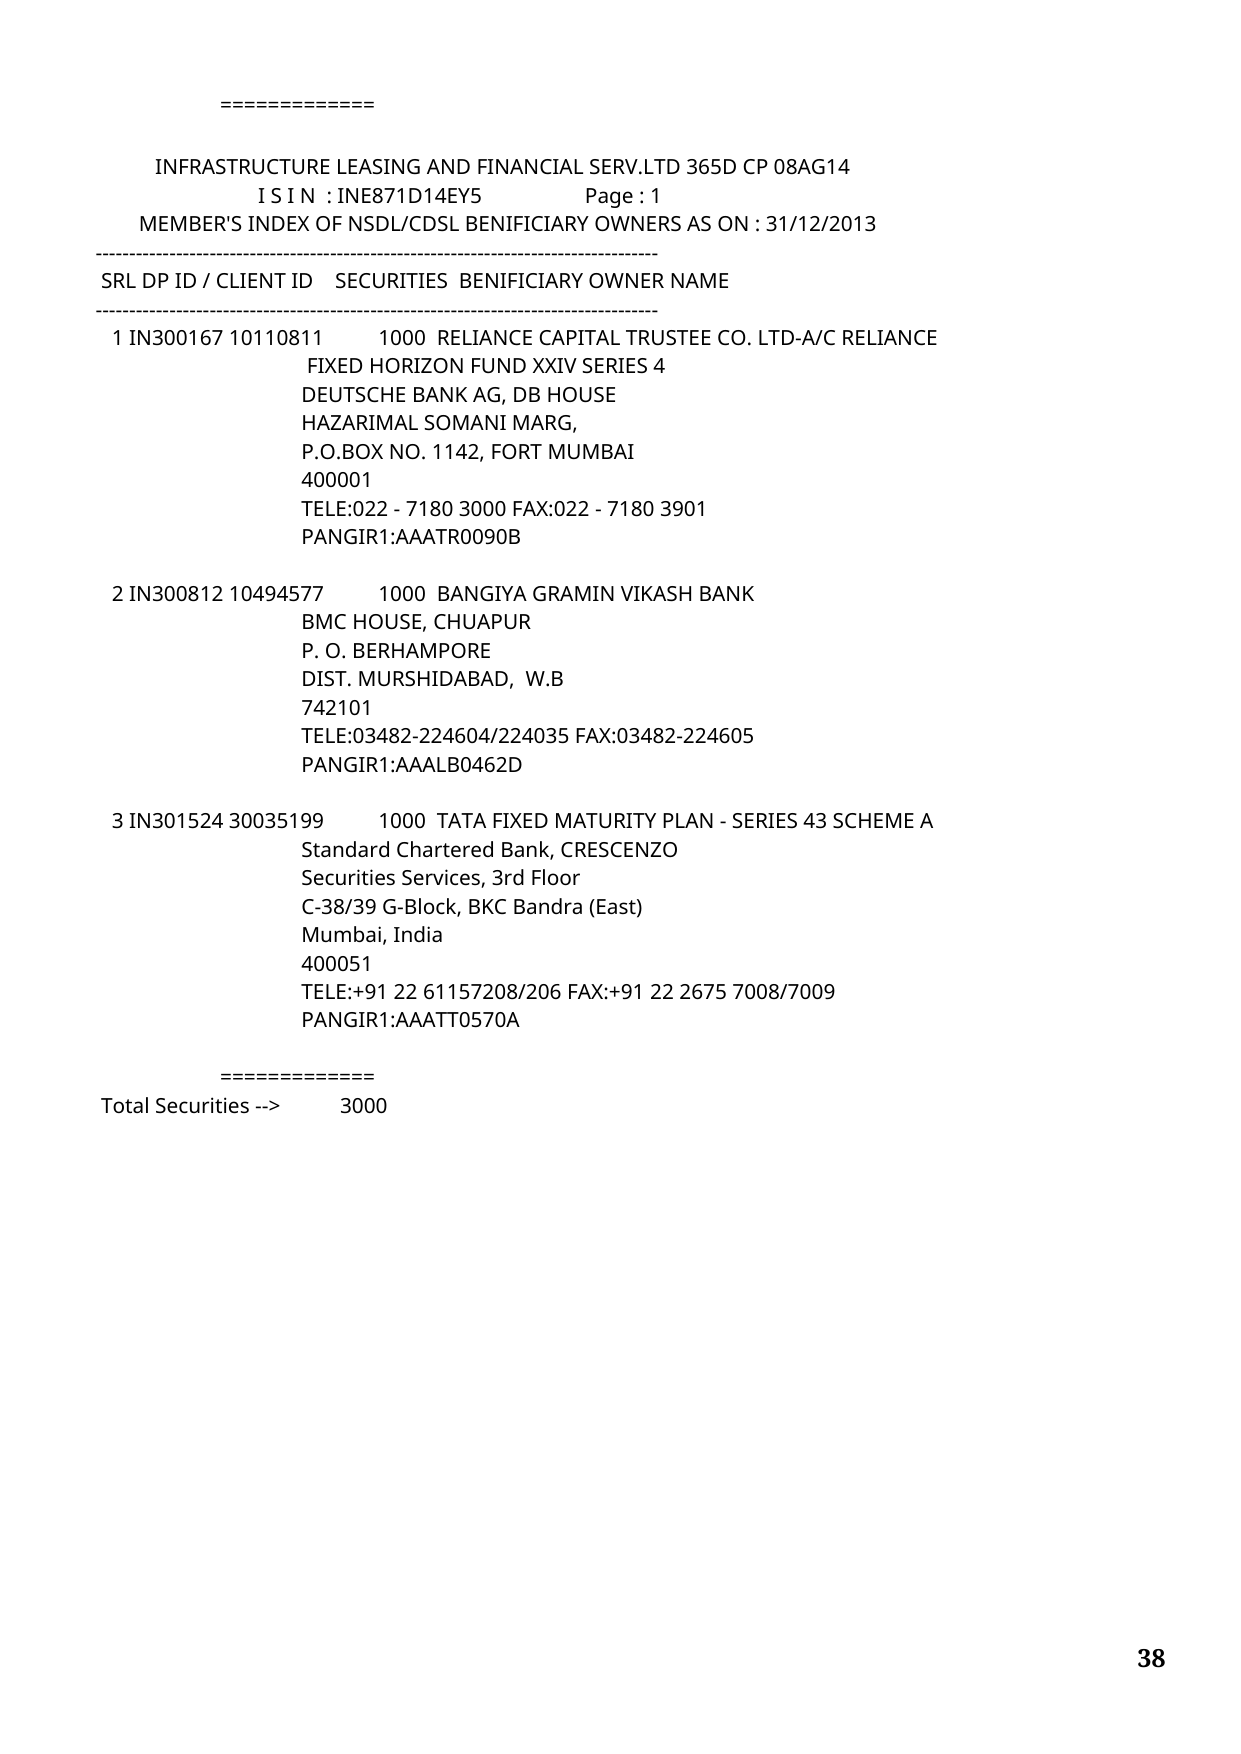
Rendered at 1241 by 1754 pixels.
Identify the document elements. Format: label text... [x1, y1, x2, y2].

text PANGIR1:AAALB0462D [90, 750, 1165, 778]
text HAZARIMAL SOMANI MARG, [90, 408, 1165, 437]
text BMC HOUSE, CHUAPUR [90, 607, 1165, 636]
text ------------------------------------------------------------------------------------ [90, 238, 1165, 266]
text TELE:022 - 7180 3000 FAX:022 - 7180 3901 [90, 494, 1165, 522]
text ============= [90, 90, 1165, 152]
text SRL DP ID / CLIENT ID SECURITIES BENIFICIARY OWNER NAME [90, 266, 1165, 295]
text Standard Chartered Bank, CRESCENZO [90, 835, 1165, 863]
text PANGIR1:AAATT0570A [90, 1006, 1165, 1034]
text I S I N : INE871D14EY5 Page : 1 [90, 181, 1165, 209]
text 2 IN300812 10494577 1000 BANGIYA GRAMIN VIKASH BANK [90, 579, 1165, 607]
text Securities Services, 3rd Floor [90, 863, 1165, 892]
text P. O. BERHAMPORE [90, 636, 1165, 664]
text ============= [90, 1062, 1165, 1091]
text DIST. MURSHIDABAD, W.B [90, 664, 1165, 693]
text TELE:03482-224604/224035 FAX:03482-224605 [90, 721, 1165, 750]
text 1 IN300167 10110811 1000 RELIANCE CAPITAL TRUSTEE CO. LTD-A/C RELIANCE [90, 323, 1165, 352]
text Total Securities --> 3000 [90, 1091, 1165, 1119]
text C-38/39 G-Block, BKC Bandra (East) [90, 892, 1165, 920]
text MEMBER'S INDEX OF NSDL/CDSL BENIFICIARY OWNERS AS ON : 31/12/2013 [90, 209, 1165, 238]
text 3 IN301524 30035199 1000 TATA FIXED MATURITY PLAN - SERIES 43 SCHEME A [90, 807, 1165, 835]
text PANGIR1:AAATR0090B [90, 522, 1165, 551]
text 400001 [90, 465, 1165, 494]
text FIXED HORIZON FUND XXIV SERIES 4 [90, 352, 1165, 380]
text P.O.BOX NO. 1142, FORT MUMBAI [90, 437, 1165, 465]
text ------------------------------------------------------------------------------------ [90, 295, 1165, 323]
text TELE:+91 22 61157208/206 FAX:+91 22 2675 7008/7009 [90, 977, 1165, 1006]
text INFRASTRUCTURE LEASING AND FINANCIAL SERV.LTD 365D CP 08AG14 [90, 152, 1165, 181]
text 400051 [90, 949, 1165, 977]
text Mumbai, India [90, 920, 1165, 949]
text 742101 [90, 693, 1165, 721]
text DEUTSCHE BANK AG, DB HOUSE [90, 380, 1165, 408]
